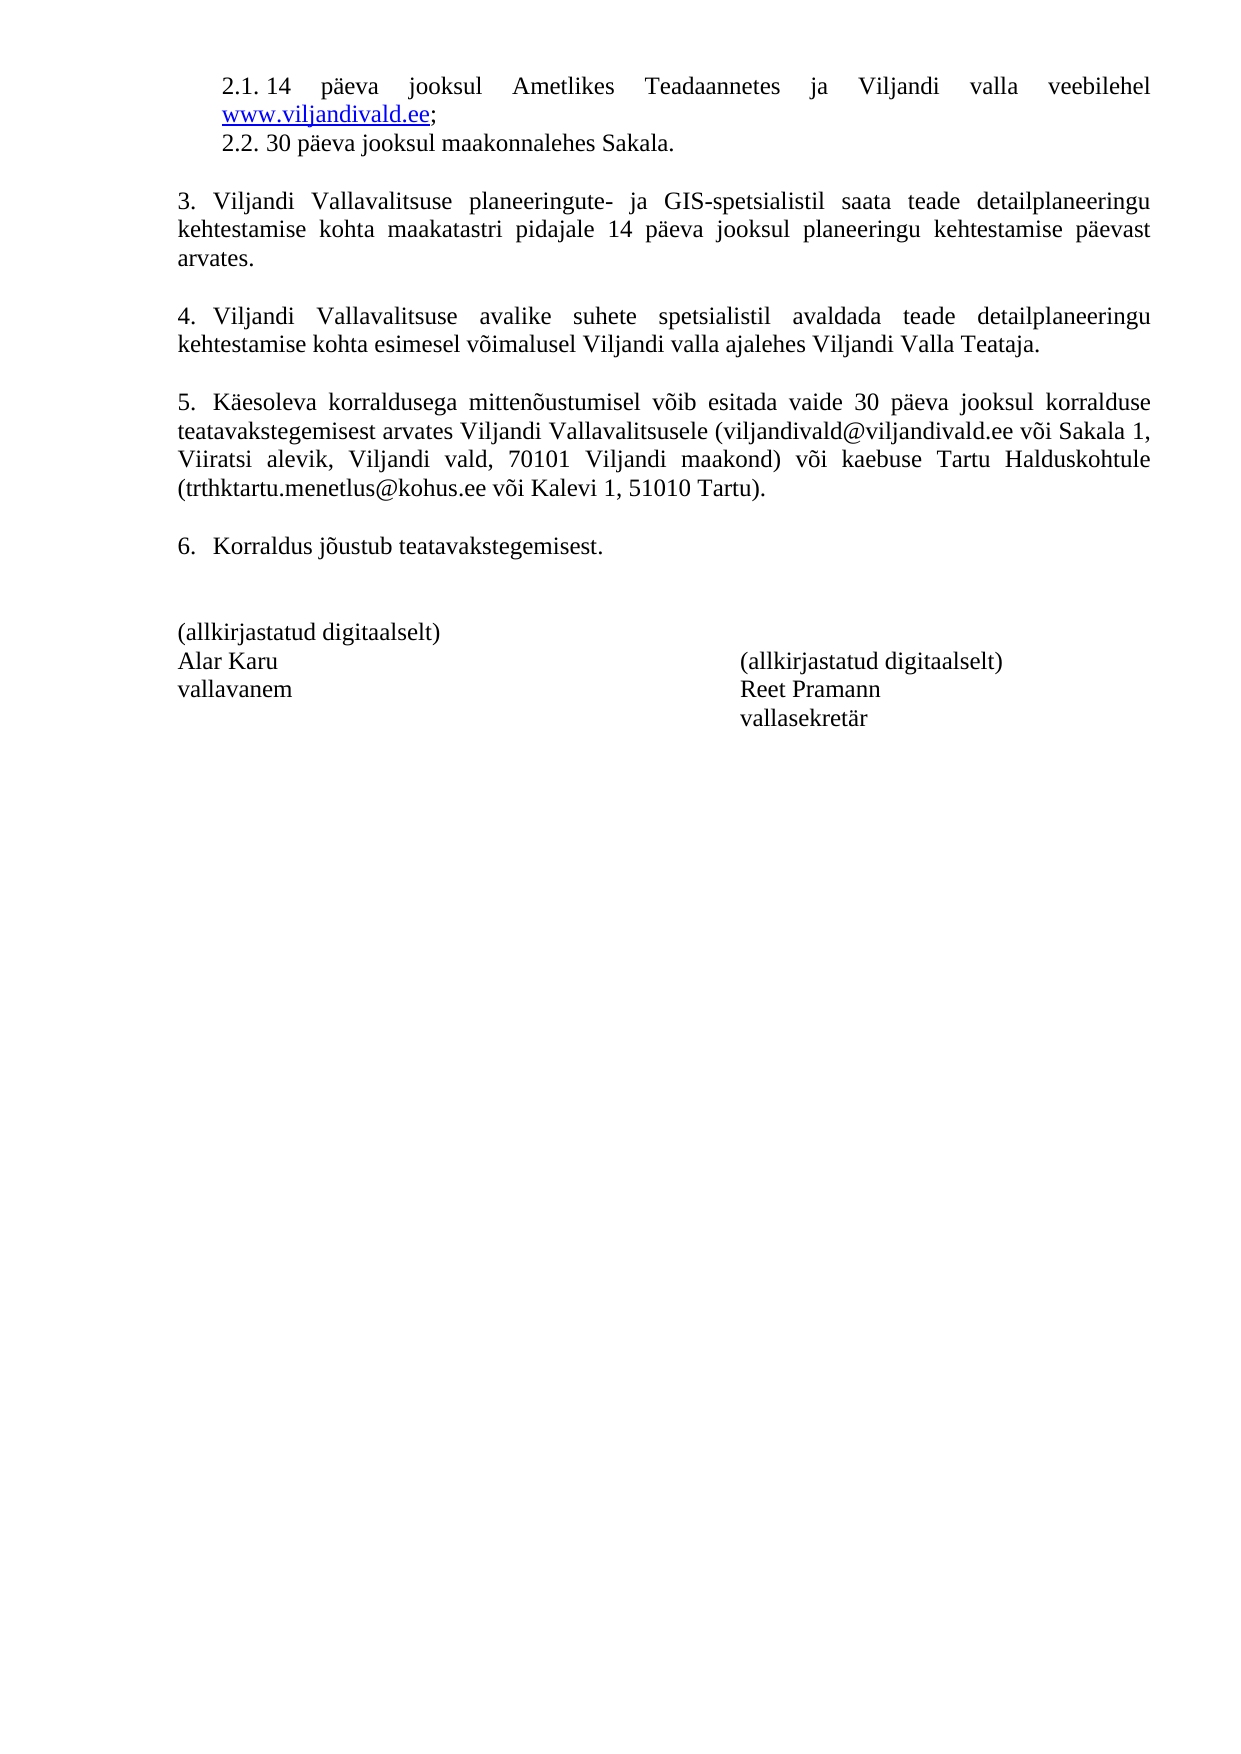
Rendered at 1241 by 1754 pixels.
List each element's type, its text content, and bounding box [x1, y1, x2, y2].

text vallavanem Reet Pramann [177, 674, 1152, 703]
list Korraldus jõustub teatavakstegemisest. [177, 531, 1152, 559]
list Viljandi Vallavalitsuse avalike suhete spetsialistil avaldada teade detailplaneeringu kehtestamise kohta esimesel võimalusel Viljandi valla ajalehes Viljandi Valla Teataja. [177, 301, 1152, 358]
text Alar Karu (allkirjastatud digitaalselt) [177, 646, 1152, 674]
text vallasekretär [177, 703, 1152, 732]
text (allkirjastatud digitaalselt) [177, 617, 1152, 646]
list 14 päeva jooksul Ametlikes Teadaannetes ja Viljandi valla veebilehel www.viljandivald.ee; [222, 71, 1152, 128]
list Käesoleva korraldusega mittenõustumisel võib esitada vaide 30 päeva jooksul korralduse teatavakstegemisest arvates Viljandi Vallavalitsusele (viljandivald@viljandivald.ee või Sakala 1, Viiratsi alevik, Viljandi vald, 70101 Viljandi maakond) või kaebuse Tartu Halduskohtule (trthktartu.menetlus@kohus.ee või Kalevi 1, 51010 Tartu). [177, 387, 1152, 502]
list 30 päeva jooksul maakonnalehes Sakala. [222, 128, 1152, 157]
list Viljandi Vallavalitsuse planeeringute- ja GIS-spetsialistil saata teade detailplaneeringu kehtestamise kohta maakatastri pidajale 14 päeva jooksul planeeringu kehtestamise päevast arvates. [177, 186, 1152, 272]
